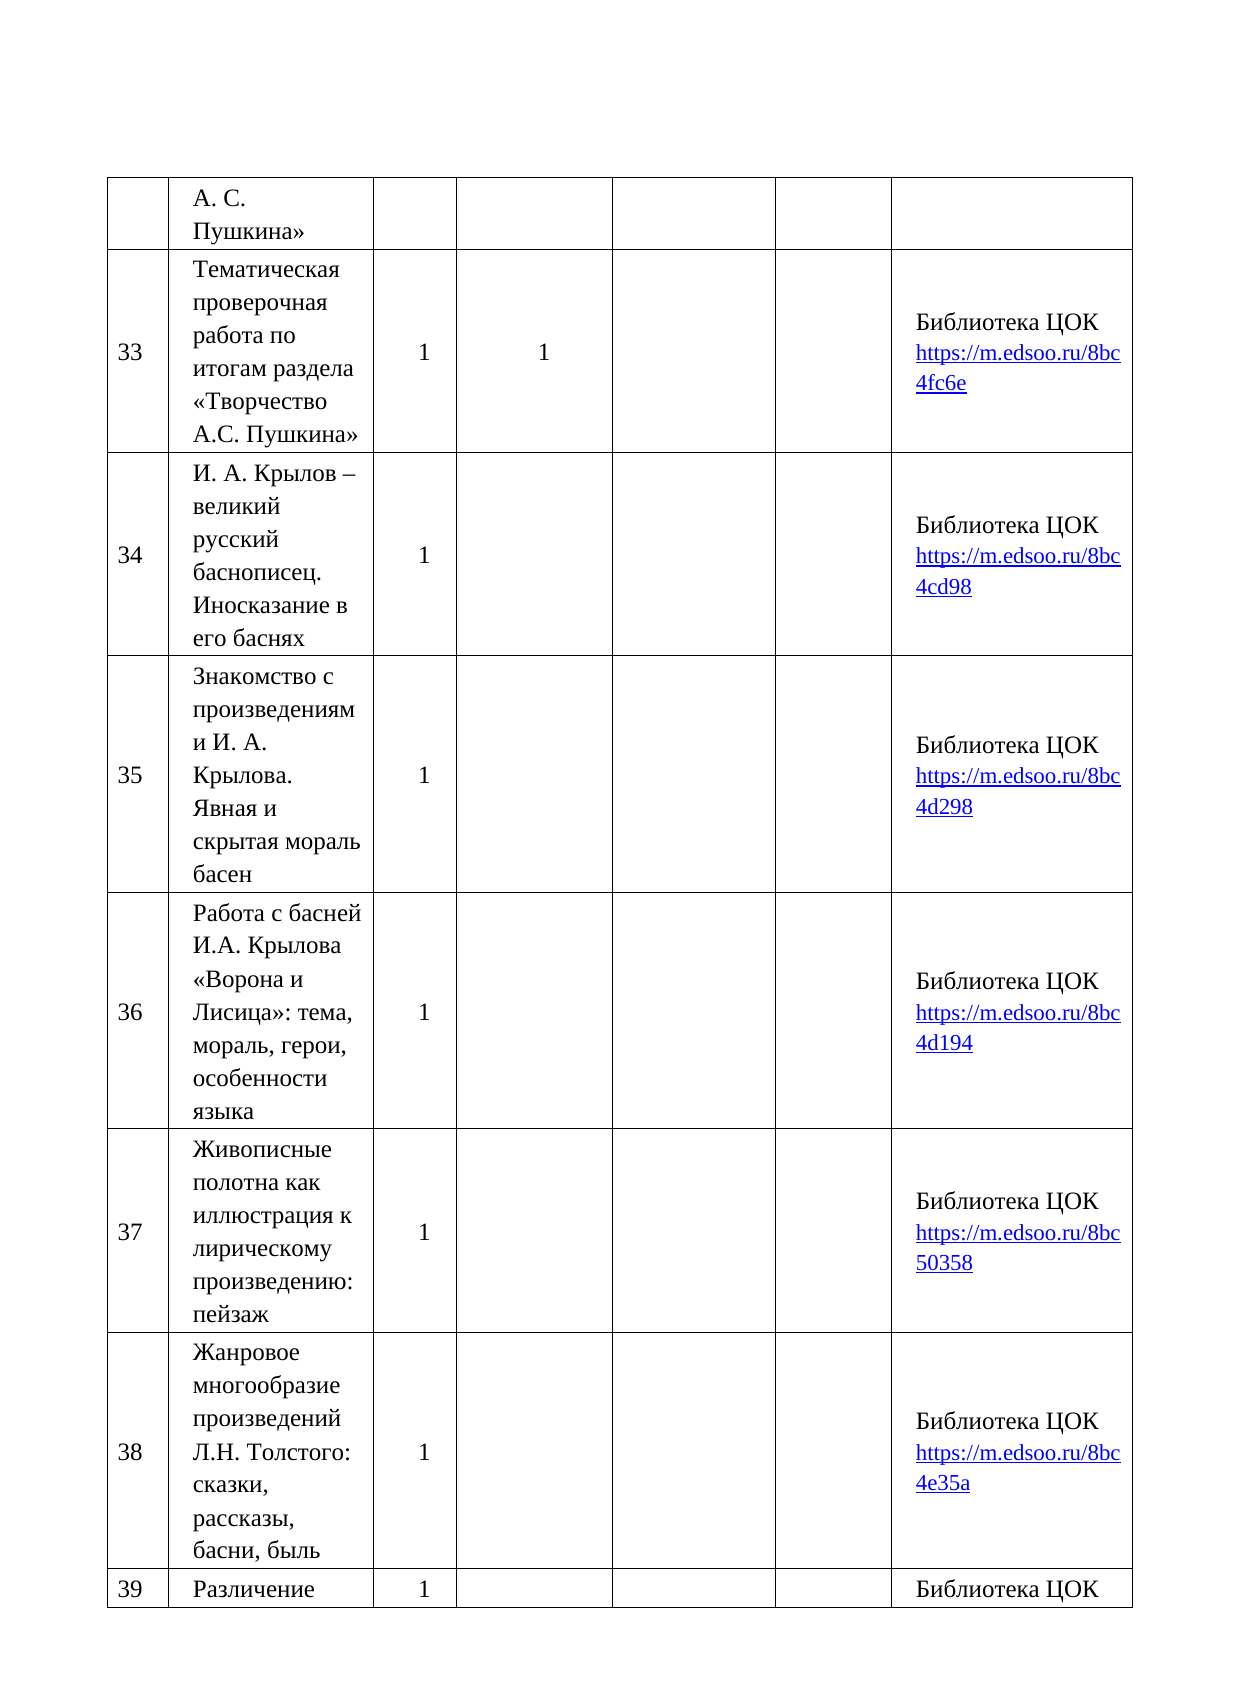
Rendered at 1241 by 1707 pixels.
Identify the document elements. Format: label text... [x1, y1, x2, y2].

table_cell Библиотека ЦОК https://m.edsoo.ru/8bc4fc6e [892, 250, 1132, 452]
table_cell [892, 1569, 1132, 1607]
table_cell Работа с басней И.А. Крылова «Ворона и Лисица»: тема, мораль, герои, особенности языка [169, 893, 373, 1128]
table_cell [613, 1129, 775, 1332]
table_cell И. А. Крылов – великий русский баснописец. Иносказание в его баснях [169, 453, 373, 655]
table_cell Библиотека ЦОК https://m.edsoo.ru/8bc4d298 [892, 656, 1132, 892]
table_cell [457, 1333, 612, 1568]
table_cell Тематическая проверочная работа по итогам раздела «Творчество А.С. Пушкина» [169, 250, 373, 452]
table_cell [776, 1129, 891, 1332]
table_cell 1 [374, 656, 456, 892]
table_cell [457, 656, 612, 892]
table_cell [169, 1569, 373, 1607]
table_cell 1 [374, 1129, 456, 1332]
table_cell 1 [374, 250, 456, 452]
table_cell [457, 453, 612, 655]
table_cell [169, 178, 373, 248]
table_cell Библиотека ЦОК https://m.edsoo.ru/8bc4cd98 [892, 453, 1132, 655]
table_cell 1 [374, 893, 456, 1128]
table_cell [613, 656, 775, 892]
table_cell [613, 893, 775, 1128]
table_cell Живописные полотна как иллюстрация к лирическому произведению: пейзаж [169, 1129, 373, 1332]
table_cell [457, 1129, 612, 1332]
table_cell 32 [108, 178, 168, 248]
table_cell [613, 1569, 775, 1607]
table_cell [776, 453, 891, 655]
table_cell 38 [108, 1333, 168, 1568]
table_cell Жанровое многообразие произведений Л.H. Толстого: сказки, рассказы, басни, быль [169, 1333, 373, 1568]
table_cell [457, 1569, 612, 1607]
table_cell 1 [457, 250, 612, 452]
table_cell 33 [108, 250, 168, 452]
table_cell 39 [108, 1569, 168, 1607]
table_cell 1 [374, 453, 456, 655]
table_cell [457, 178, 612, 248]
table_cell [776, 1569, 891, 1607]
table_cell [776, 250, 891, 452]
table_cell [892, 178, 1132, 248]
table_cell 34 [108, 453, 168, 655]
table_cell 36 [108, 893, 168, 1128]
table_cell [776, 893, 891, 1128]
table_cell 1 [374, 1333, 456, 1568]
table_cell 1 [374, 178, 456, 248]
table_cell Библиотека ЦОК https://m.edsoo.ru/8bc50358 [892, 1129, 1132, 1332]
table_cell Библиотека ЦОК https://m.edsoo.ru/8bc4d194 [892, 893, 1132, 1128]
table_cell [776, 1333, 891, 1568]
table_cell [613, 178, 775, 248]
table_cell [613, 453, 775, 655]
table_cell [776, 178, 891, 248]
table_cell Библиотека ЦОК https://m.edsoo.ru/8bc4e35a [892, 1333, 1132, 1568]
table_cell Знакомство с произведениями И. А. Крылова. Явная и скрытая мораль басен [169, 656, 373, 892]
table_cell [613, 250, 775, 452]
table_cell 37 [108, 1129, 168, 1332]
table_cell [457, 893, 612, 1128]
table_cell 1 [374, 1569, 456, 1607]
table_cell 35 [108, 656, 168, 892]
table_cell [613, 1333, 775, 1568]
table_cell [776, 656, 891, 892]
